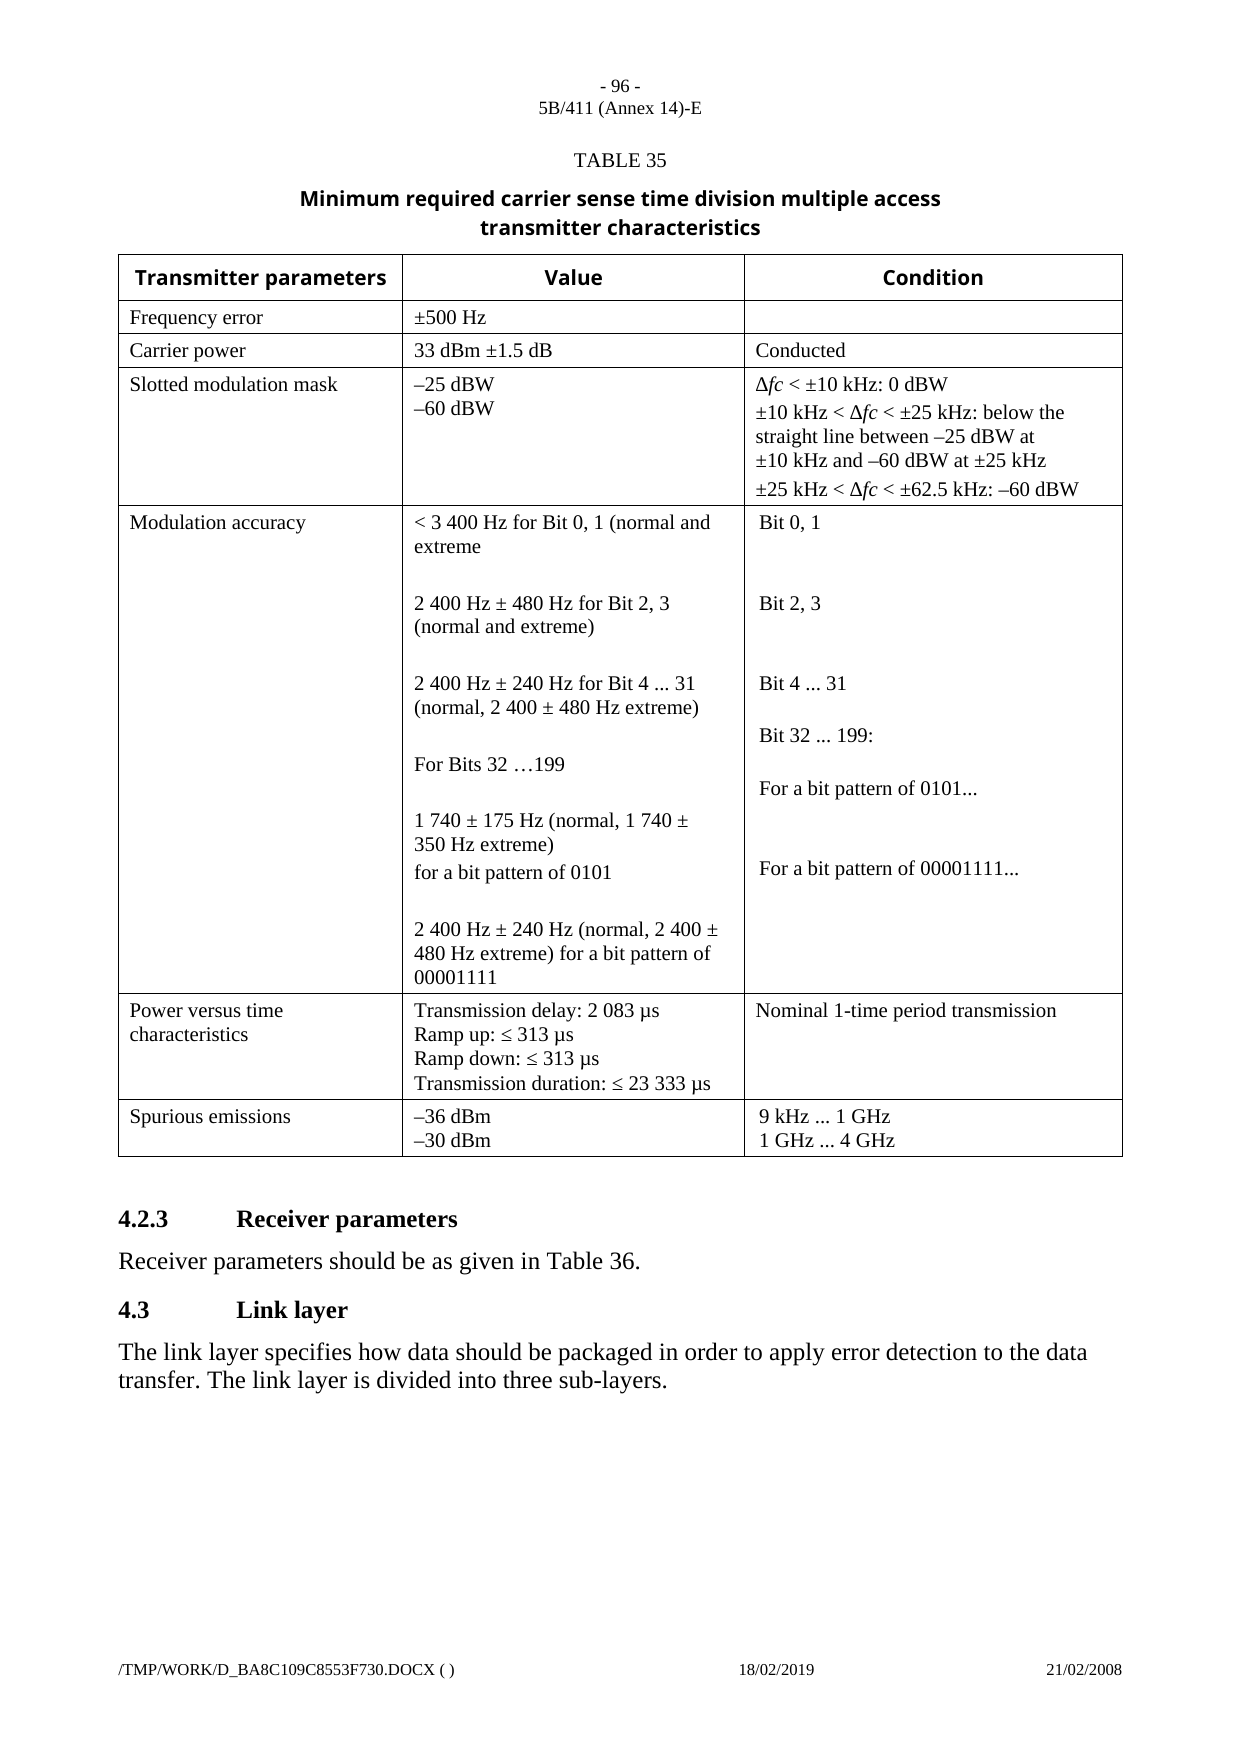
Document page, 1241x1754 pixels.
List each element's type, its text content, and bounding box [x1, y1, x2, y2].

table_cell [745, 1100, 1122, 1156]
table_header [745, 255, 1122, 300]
text TABLE 35 [118, 148, 1122, 172]
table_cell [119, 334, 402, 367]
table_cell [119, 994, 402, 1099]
subtitle 4.2.3 Receiver parameters [118, 1204, 1122, 1233]
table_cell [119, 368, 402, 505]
text Receiver parameters should be as given in Table 36. [118, 1246, 1122, 1274]
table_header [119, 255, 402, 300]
subtitle 4.3 Link layer [118, 1295, 1122, 1324]
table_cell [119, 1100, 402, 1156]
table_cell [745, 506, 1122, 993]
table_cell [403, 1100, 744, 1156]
title Minimum required carrier sense time division multiple access transmitter characteristics [118, 184, 1122, 241]
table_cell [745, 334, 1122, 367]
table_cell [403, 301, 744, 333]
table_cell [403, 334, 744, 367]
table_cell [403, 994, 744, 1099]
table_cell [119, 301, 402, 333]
text The link layer specifies how data should be packaged in order to apply error detection to the data transfer. The link layer is divided into three sub-layers. [118, 1337, 1122, 1394]
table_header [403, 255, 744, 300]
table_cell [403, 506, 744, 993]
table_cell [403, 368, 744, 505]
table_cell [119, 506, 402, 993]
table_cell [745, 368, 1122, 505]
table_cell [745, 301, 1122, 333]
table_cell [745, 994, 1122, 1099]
